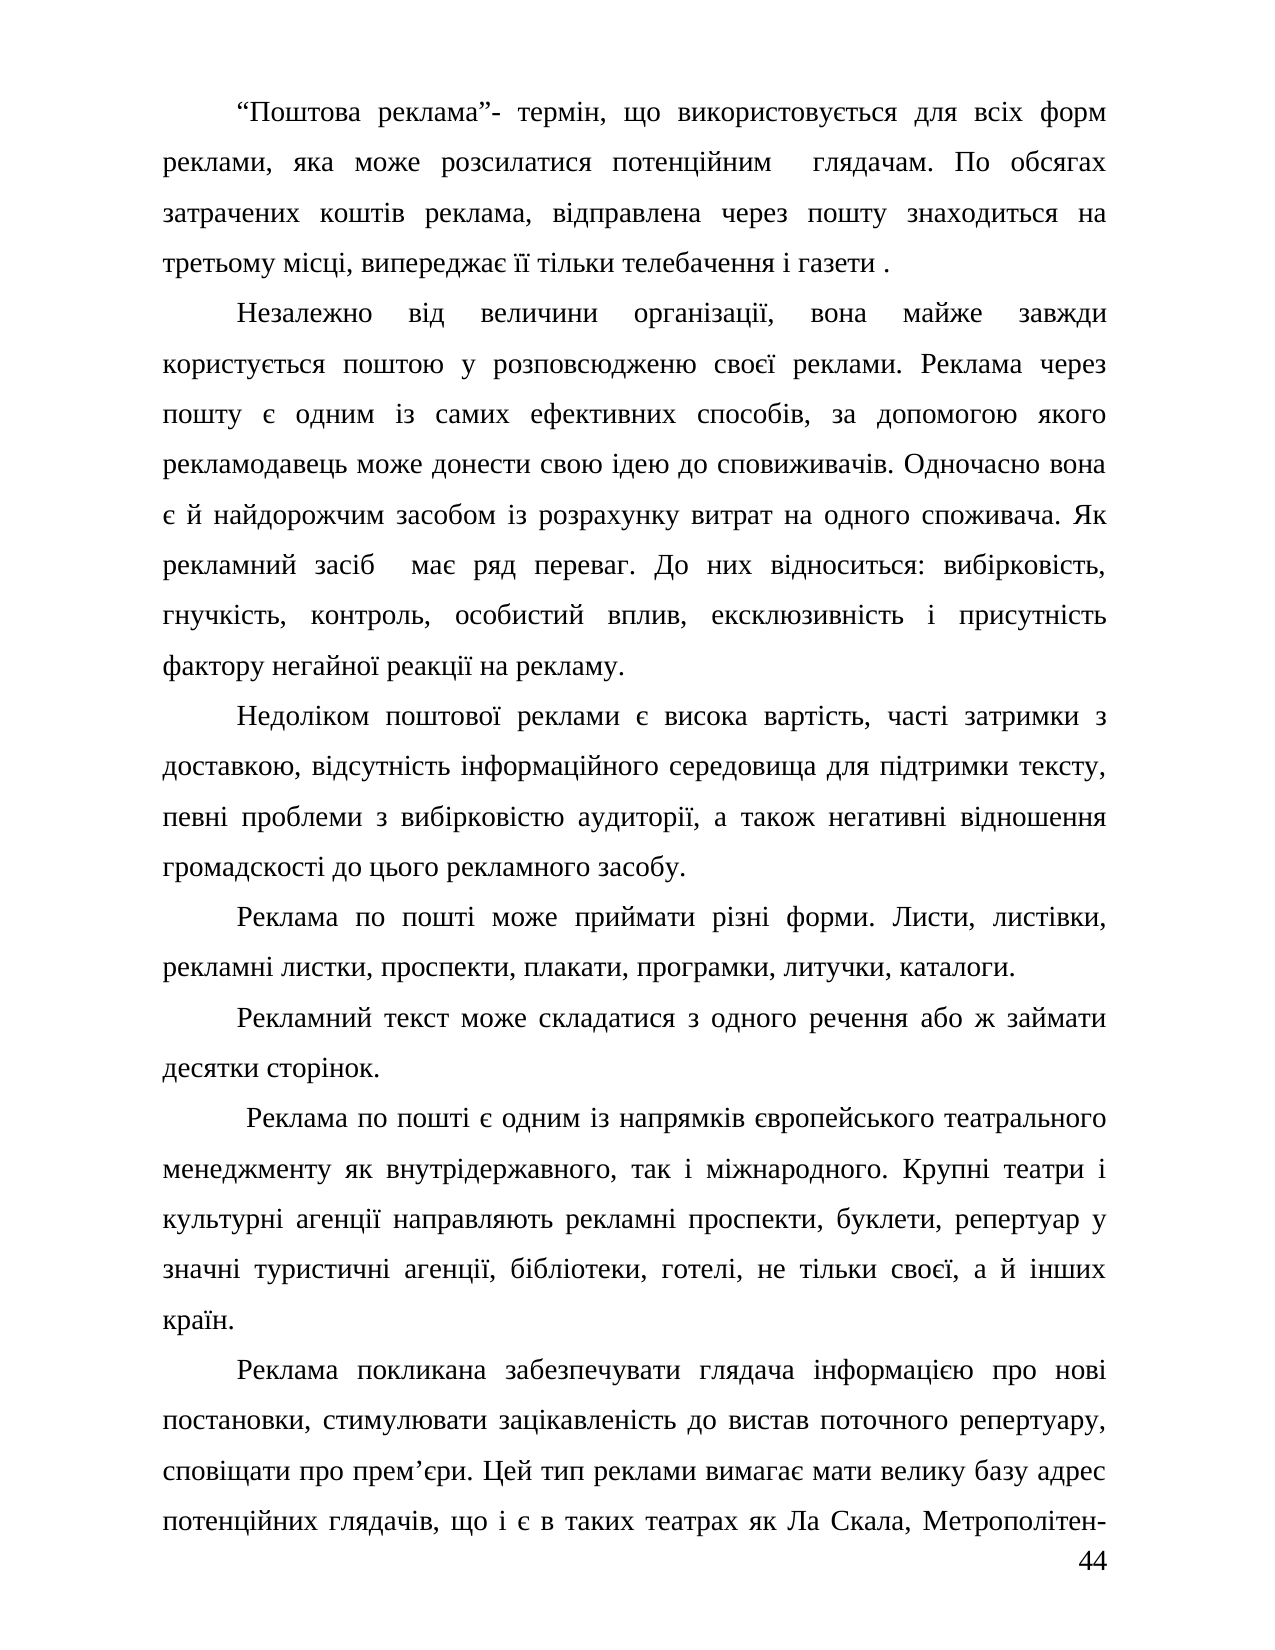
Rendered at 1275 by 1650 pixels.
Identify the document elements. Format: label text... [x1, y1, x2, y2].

list Реклама по поштi може приймати рiзнi форми. Листи, листiвки, рекламнi листки, проспекти, плакати, програмки, литучки, каталоги. [162, 899, 1107, 983]
list Недолiком поштової реклами є висока вартiсть, частi затримки з доставкою, вiдсутнiсть iнформацiйного середовища для пiдтримки тексту, певнi проблеми з вибiрковiстю аудиторiї, а також негативнi вiдношення громадскостi до цього рекламного засобу. [162, 698, 1107, 883]
list Реклама по поштi є одним iз напрямкiв європейського театрального менеджменту як внутрiдержавного, так i мiжнародного. Крупнi театри i культурнi агенцiї направляють рекламнi проспекти, буклети, репертуар у значнi туристичнi агенцiї, бiблiотеки, готелi, не тiльки своєї, а й iнших країн. [162, 1101, 1107, 1336]
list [162, 1352, 1107, 1537]
list Рекламний текст може складатися з одного речення або ж займати десятки сторiнок. [162, 1000, 1107, 1084]
list Незалежно вiд величини органiзацiї, вона майже завжди користується поштою у розповсюдженю своєї реклами. Реклама через пошту є одним iз самих ефективних способiв, за допомогою якого рекламодавець може донести свою iдею до сповиживачiв. Одночасно вона є й найдорожчим засобом iз розрахунку витрат на одного споживача. Як рекламний засiб має ряд переваг. До них вiдноситься: вибiрковiсть, гнучкiсть, контроль, особистий вплив, ексклюзивнiсть i присутнiсть фактору негайної реакцiї на рекламу. [162, 296, 1107, 681]
list “Поштова реклама”- термiн, що використовується для всiх форм реклами, яка може розсилатися потенцiйним глядачам. По обсягах затрачених коштiв реклама, вiдправлена через пошту знаходиться на третьому мiсцi, випереджає її тiльки телебачення i газети . [162, 94, 1107, 279]
